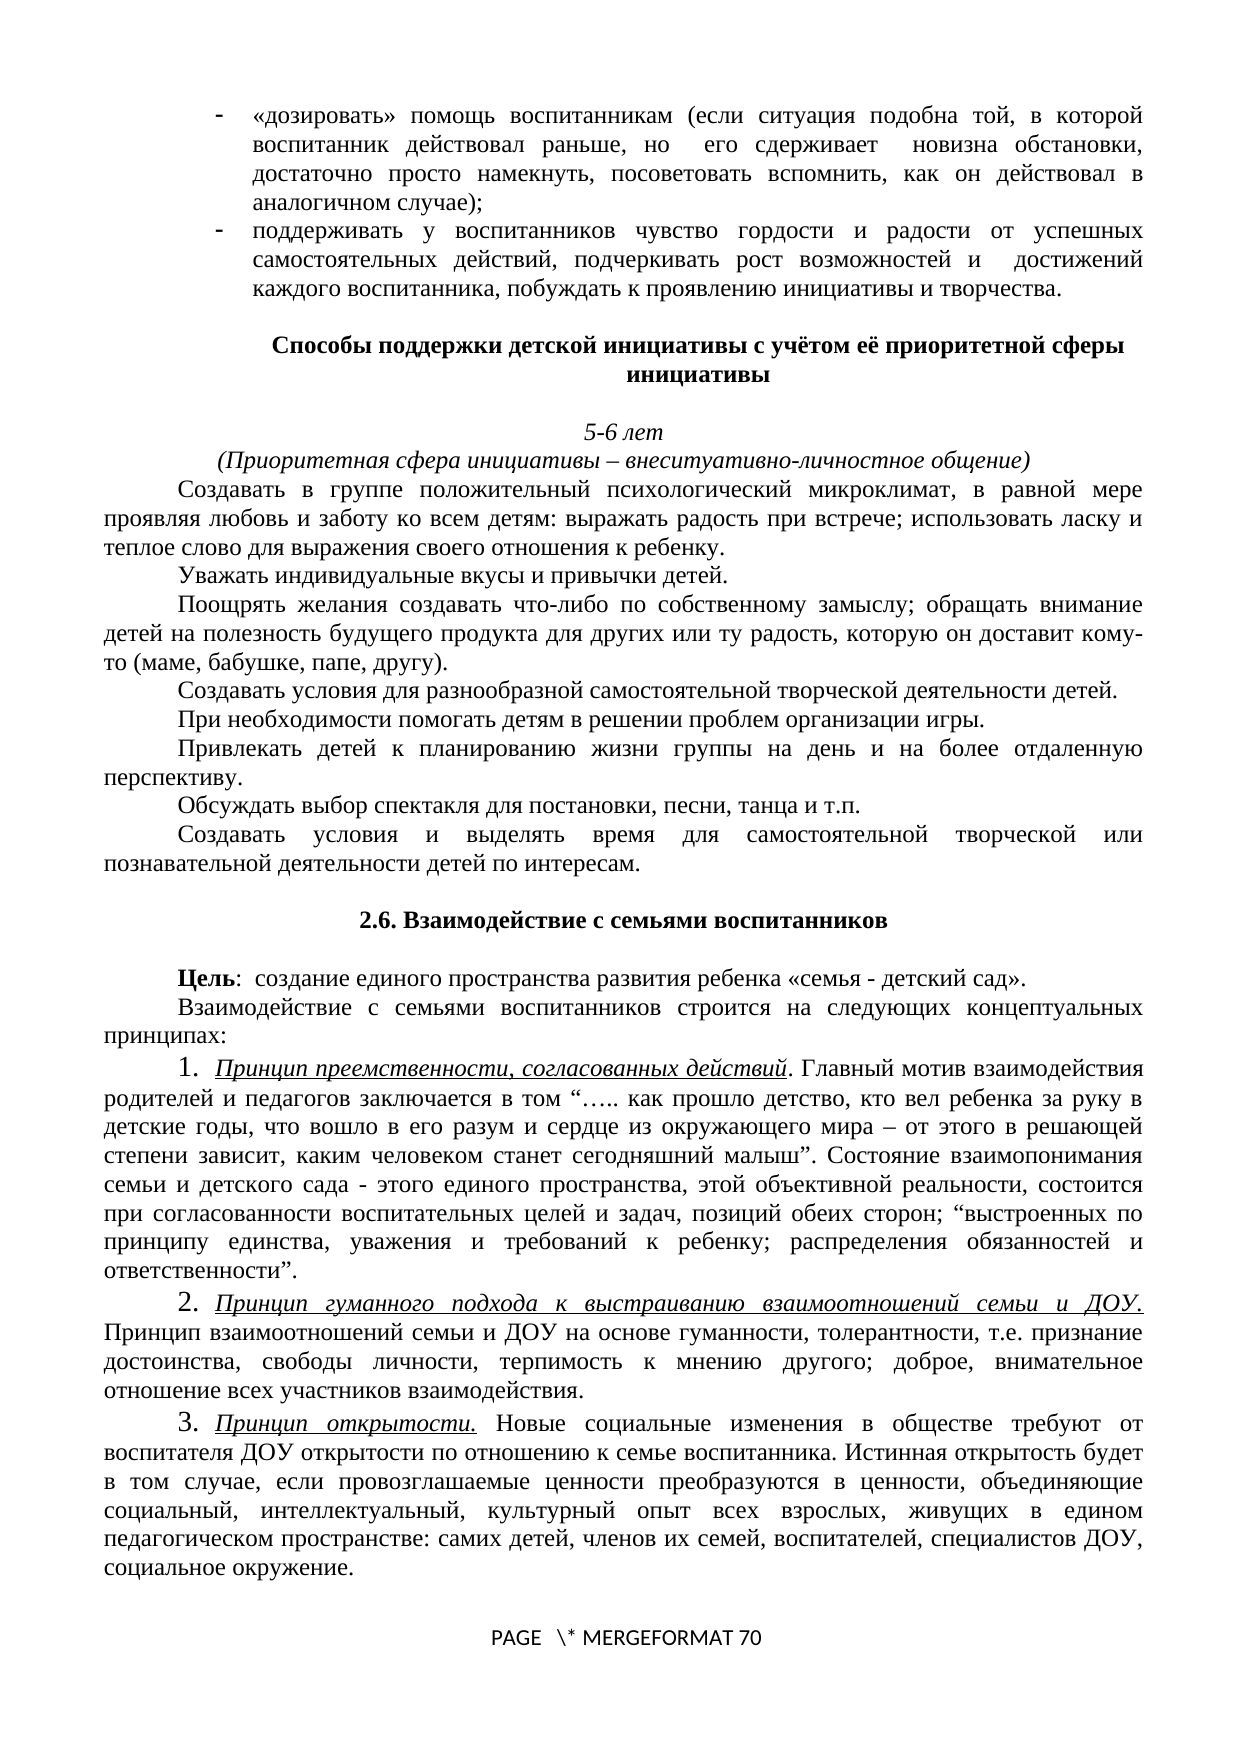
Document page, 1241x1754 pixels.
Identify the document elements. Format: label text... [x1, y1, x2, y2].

text Поощрять желания создавать что-либо по собственному замыслу; обращать внимание детей на полезность будущего продукта для других или ту радость, которую он доставит кому-то (маме, бабушке, папе, другу). [103, 589, 1144, 675]
text Уважать индивидуальные вкусы и привычки детей. [103, 560, 1144, 589]
list поддерживать у воспитанников чувство гордости и радости от успешных самостоятельных действий, подчеркивать рост возможностей и достижений каждого воспитанника, побуждать к проявлению инициативы и творчества. [215, 215, 1144, 302]
text Обсуждать выбор спектакля для постановки, песни, танца и т.п. [103, 790, 1144, 819]
text Взаимодействие с семьями воспитанников строится на следующих концептуальных принципах: [103, 992, 1144, 1049]
text Создавать в группе положительный психологический микроклимат, в равной мере проявляя любовь и заботу ко всем детям: выражать радость при встрече; использовать ласку и теплое слово для выражения своего отношения к ребенку. [103, 474, 1144, 560]
text 2.6. Взаимодействие с семьями воспитанников [103, 905, 1144, 934]
list Принцип гуманного подхода к выстраиванию взаимоотношений семьи и ДОУ. Принцип взаимоотношений семьи и ДОУ на основе гуманности, толерантности, т.е. признание достоинства, свободы личности, терпимость к мнению другого; доброе, внимательное отношение всех участников взаимодействия. [103, 1284, 1144, 1404]
text При необходимости помогать детям в решении проблем организации игры. [103, 704, 1144, 733]
text Привлекать детей к планированию жизни группы на день и на более отдаленную перспективу. [103, 733, 1144, 790]
text Способы поддержки детской инициативы с учётом её приоритетной сферы инициативы [252, 330, 1144, 388]
list Принцип преемственности, согласованных действий. Главный мотив взаимодействия родителей и педагогов заключается в том “….. как прошло детство, кто вел ребенка за руку в детские годы, что вошло в его разум и сердце из окружающего мира – от этого в решающей степени зависит, каким человеком станет сегодняшний малыш”. Состояние взаимопонимания семьи и детского сада - этого единого пространства, этой объективной реальности, состоится при согласованности воспитательных целей и задач, позиций обеих сторон; “выстроенных по принципу единства, уважения и требований к ребенку; распределения обязанностей и ответственности”. [103, 1049, 1144, 1284]
list Принцип открытости. Новые социальные изменения в обществе требуют от воспитателя ДОУ открытости по отношению к семье воспитанника. Истинная открытость будет в том случае, если провозглашаемые ценности преобразуются в ценности, объединяющие социальный, интеллектуальный, культурный опыт всех взрослых, живущих в едином педагогическом пространстве: самих детей, членов их семей, воспитателей, специалистов ДОУ, социальное окружение. [103, 1404, 1144, 1581]
list «дозировать» помощь воспитанникам (если ситуация подобна той, в которой воспитанник действовал раньше, но его сдерживает новизна обстановки, достаточно просто намекнуть, посоветовать вспомнить, как он действовал в аналогичном случае); [215, 100, 1144, 215]
text 5-6 лет [103, 417, 1144, 445]
text Цель: создание единого пространства развития ребенка «семья - детский сад». [103, 963, 1144, 992]
text Создавать условия для разнообразной самостоятельной творческой деятельности детей. [103, 675, 1144, 704]
text Создавать условия и выделять время для самостоятельной творческой или познавательной деятельности детей по интересам. [103, 819, 1144, 877]
text (Приоритетная сфера инициативы – внеситуативно-личностное общение) [103, 445, 1144, 474]
